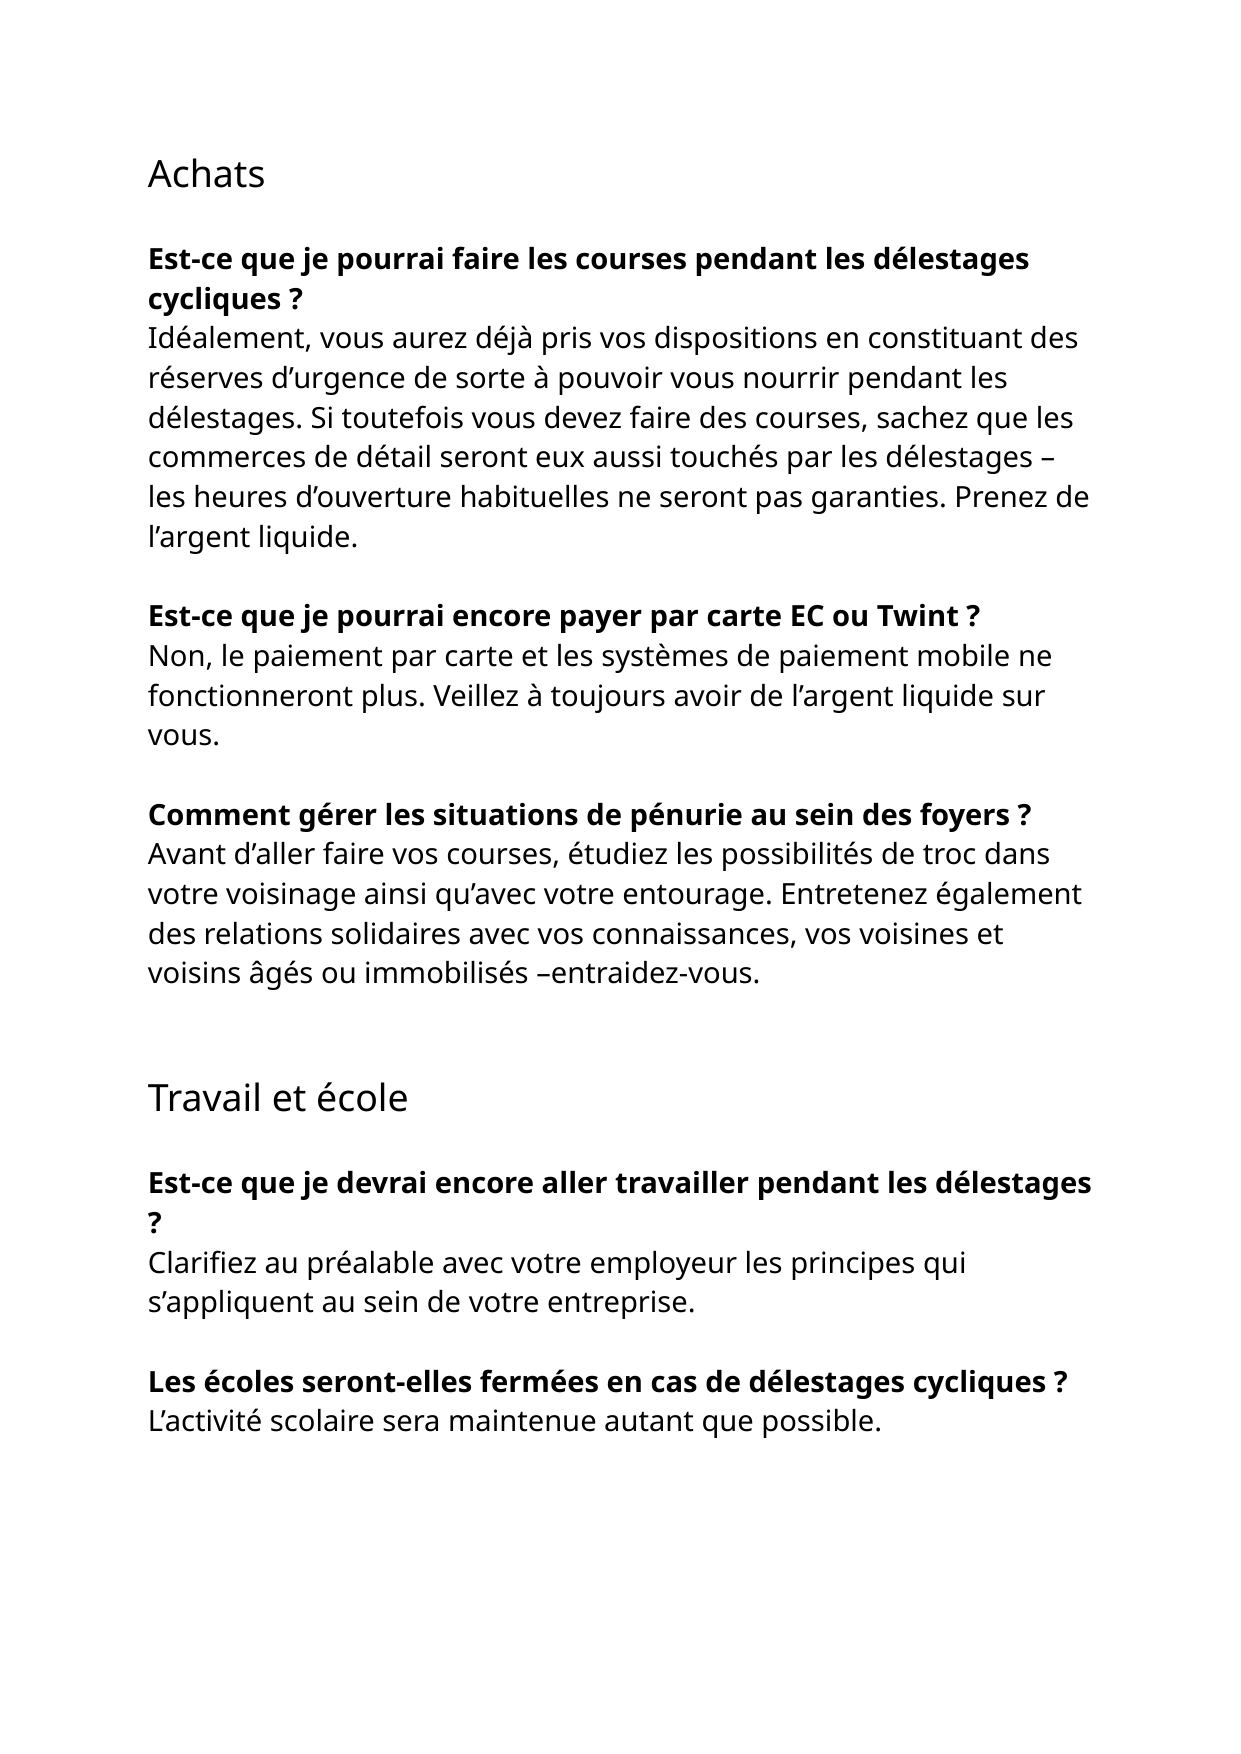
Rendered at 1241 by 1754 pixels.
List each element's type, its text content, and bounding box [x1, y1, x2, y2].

text Clarifiez au préalable avec votre employeur les principes qui s’appliquent au sein de votre entreprise. [148, 1242, 1093, 1321]
text Achats [148, 148, 1093, 199]
text Est-ce que je pourrai faire les courses pendant les délestages cycliques ? [148, 238, 1093, 318]
text Les écoles seront-elles fermées en cas de délestages cycliques ? [148, 1361, 1093, 1401]
text Travail et école [148, 1072, 1093, 1123]
text Comment gérer les situations de pénurie au sein des foyers ? [148, 794, 1093, 834]
text L’activité scolaire sera maintenue autant que possible. [148, 1401, 1093, 1440]
text Non, le paiement par carte et les systèmes de paiement mobile ne fonctionneront plus. Veillez à toujours avoir de l’argent liquide sur vous. [148, 635, 1093, 754]
text Est-ce que je pourrai encore payer par carte EC ou Twint ? [148, 596, 1093, 635]
text Avant d’aller faire vos courses, étudiez les possibilités de troc dans votre voisinage ainsi qu’avec votre entourage. Entretenez également des relations solidaires avec vos connaissances, vos voisines et voisins âgés ou immobilisés –entraidez-vous. [148, 834, 1093, 992]
text Idéalement, vous aurez déjà pris vos dispositions en constituant des réserves d’urgence de sorte à pouvoir vous nourrir pendant les délestages. Si toutefois vous devez faire des courses, sachez que les commerces de détail seront eux aussi touchés par les délestages – les heures d’ouverture habituelles ne seront pas garanties. Prenez de l’argent liquide. [148, 318, 1093, 556]
text Est-ce que je devrai encore aller travailler pendant les délestages ? [148, 1162, 1093, 1242]
